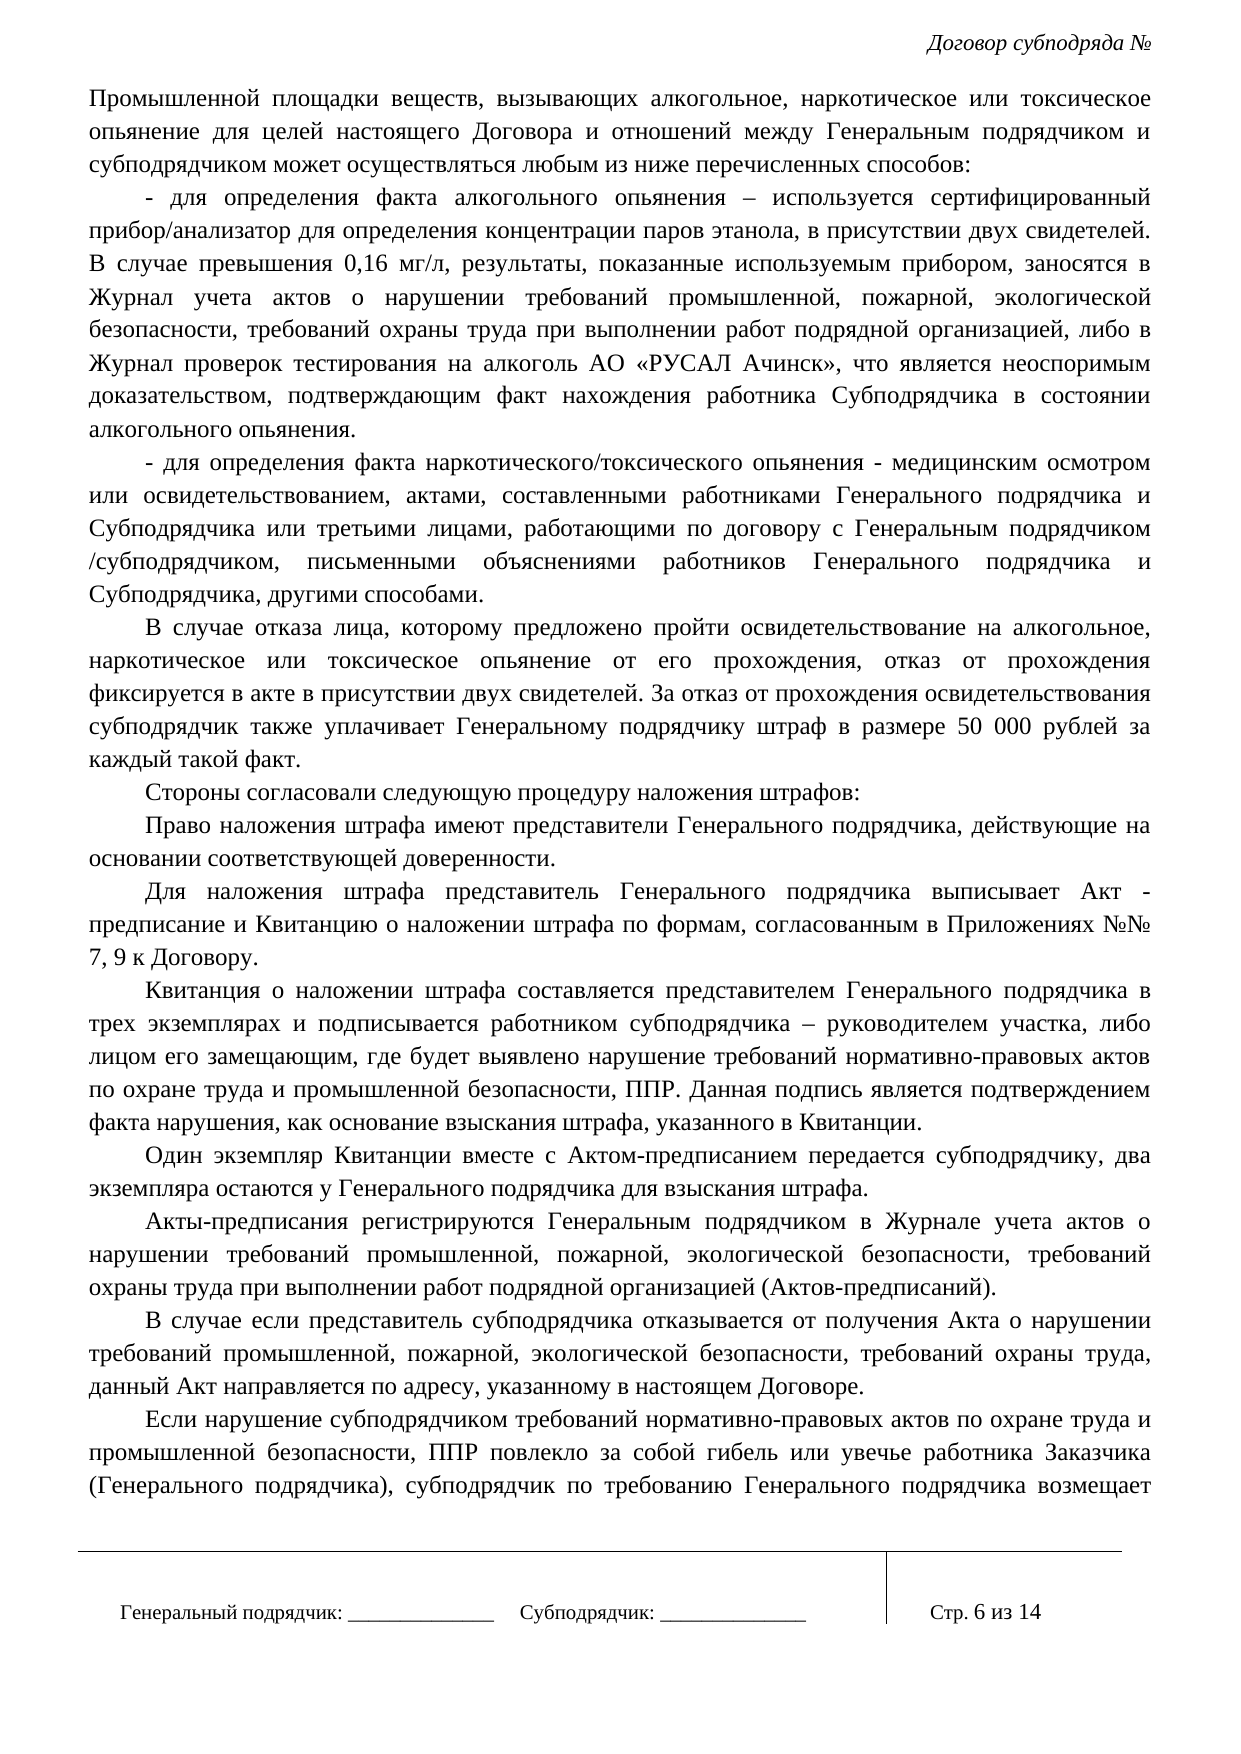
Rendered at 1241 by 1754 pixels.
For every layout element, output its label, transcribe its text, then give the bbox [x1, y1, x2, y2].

text Право наложения штрафа имеют представители Генерального подрядчика, действующие на основании соответствующей доверенности. [89, 810, 1152, 872]
text В случае отказа лица, которому предложено пройти освидетельствование на алкогольное, наркотическое или токсическое опьянение от его прохождения, отказ от прохождения фиксируется в акте в присутствии двух свидетелей. За отказ от прохождения освидетельствования субподрядчик также уплачивает Генеральному подрядчику штраф в размере 50 000 рублей за каждый такой факт. [89, 612, 1152, 773]
text - для определения факта наркотического/токсического опьянения - медицинским осмотром или освидетельствованием, актами, составленными работниками Генерального подрядчика и Субподрядчика или третьими лицами, работающими по договору с Генеральным подрядчиком /субподрядчиком, письменными объяснениями работников Генерального подрядчика и Субподрядчика, другими способами. [89, 447, 1152, 607]
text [89, 83, 1152, 178]
text Квитанция о наложении штрафа составляется представителем Генерального подрядчика в трех экземплярах и подписывается работником субподрядчика – руководителем участка, либо лицом его замещающим, где будет выявлено нарушение требований нормативно-правовых актов по охране труда и промышленной безопасности, ППР. Данная подпись является подтверждением факта нарушения, как основание взыскания штрафа, указанного в Квитанции. [89, 975, 1152, 1136]
text - для определения факта алкогольного опьянения – используется сертифицированный прибор/анализатор для определения концентрации паров этанола, в присутствии двух свидетелей. В случае превышения 0,16 мг/л, результаты, показанные используемым прибором, заносятся в Журнал учета актов о нарушении требований промышленной, пожарной, экологической безопасности, требований охраны труда при выполнении работ подрядной организацией, либо в Журнал проверок тестирования на алкоголь АО «РУСАЛ Ачинск», что является неоспоримым доказательством, подтверждающим факт нахождения работника Субподрядчика в состоянии алкогольного опьянения. [89, 182, 1152, 442]
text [89, 1404, 1152, 1499]
text Для наложения штрафа представитель Генерального подрядчика выписывает Акт - предписание и Квитанцию о наложении штрафа по формам, согласованным в Приложениях №№ 7, 9 к Договору. [89, 876, 1152, 971]
text Стороны согласовали следующую процедуру наложения штрафов: [89, 777, 1152, 806]
text В случае если представитель субподрядчика отказывается от получения Акта о нарушении требований промышленной, пожарной, экологической безопасности, требований охраны труда, данный Акт направляется по адресу, указанному в настоящем Договоре. [89, 1305, 1152, 1400]
text Один экземпляр Квитанции вместе с Актом-предписанием передается субподрядчику, два экземпляра остаются у Генерального подрядчика для взыскания штрафа. [89, 1140, 1152, 1202]
text Акты-предписания регистрируются Генеральным подрядчиком в Журнале учета актов о нарушении требований промышленной, пожарной, экологической безопасности, требований охраны труда при выполнении работ подрядной организацией (Актов-предписаний). [89, 1206, 1152, 1301]
